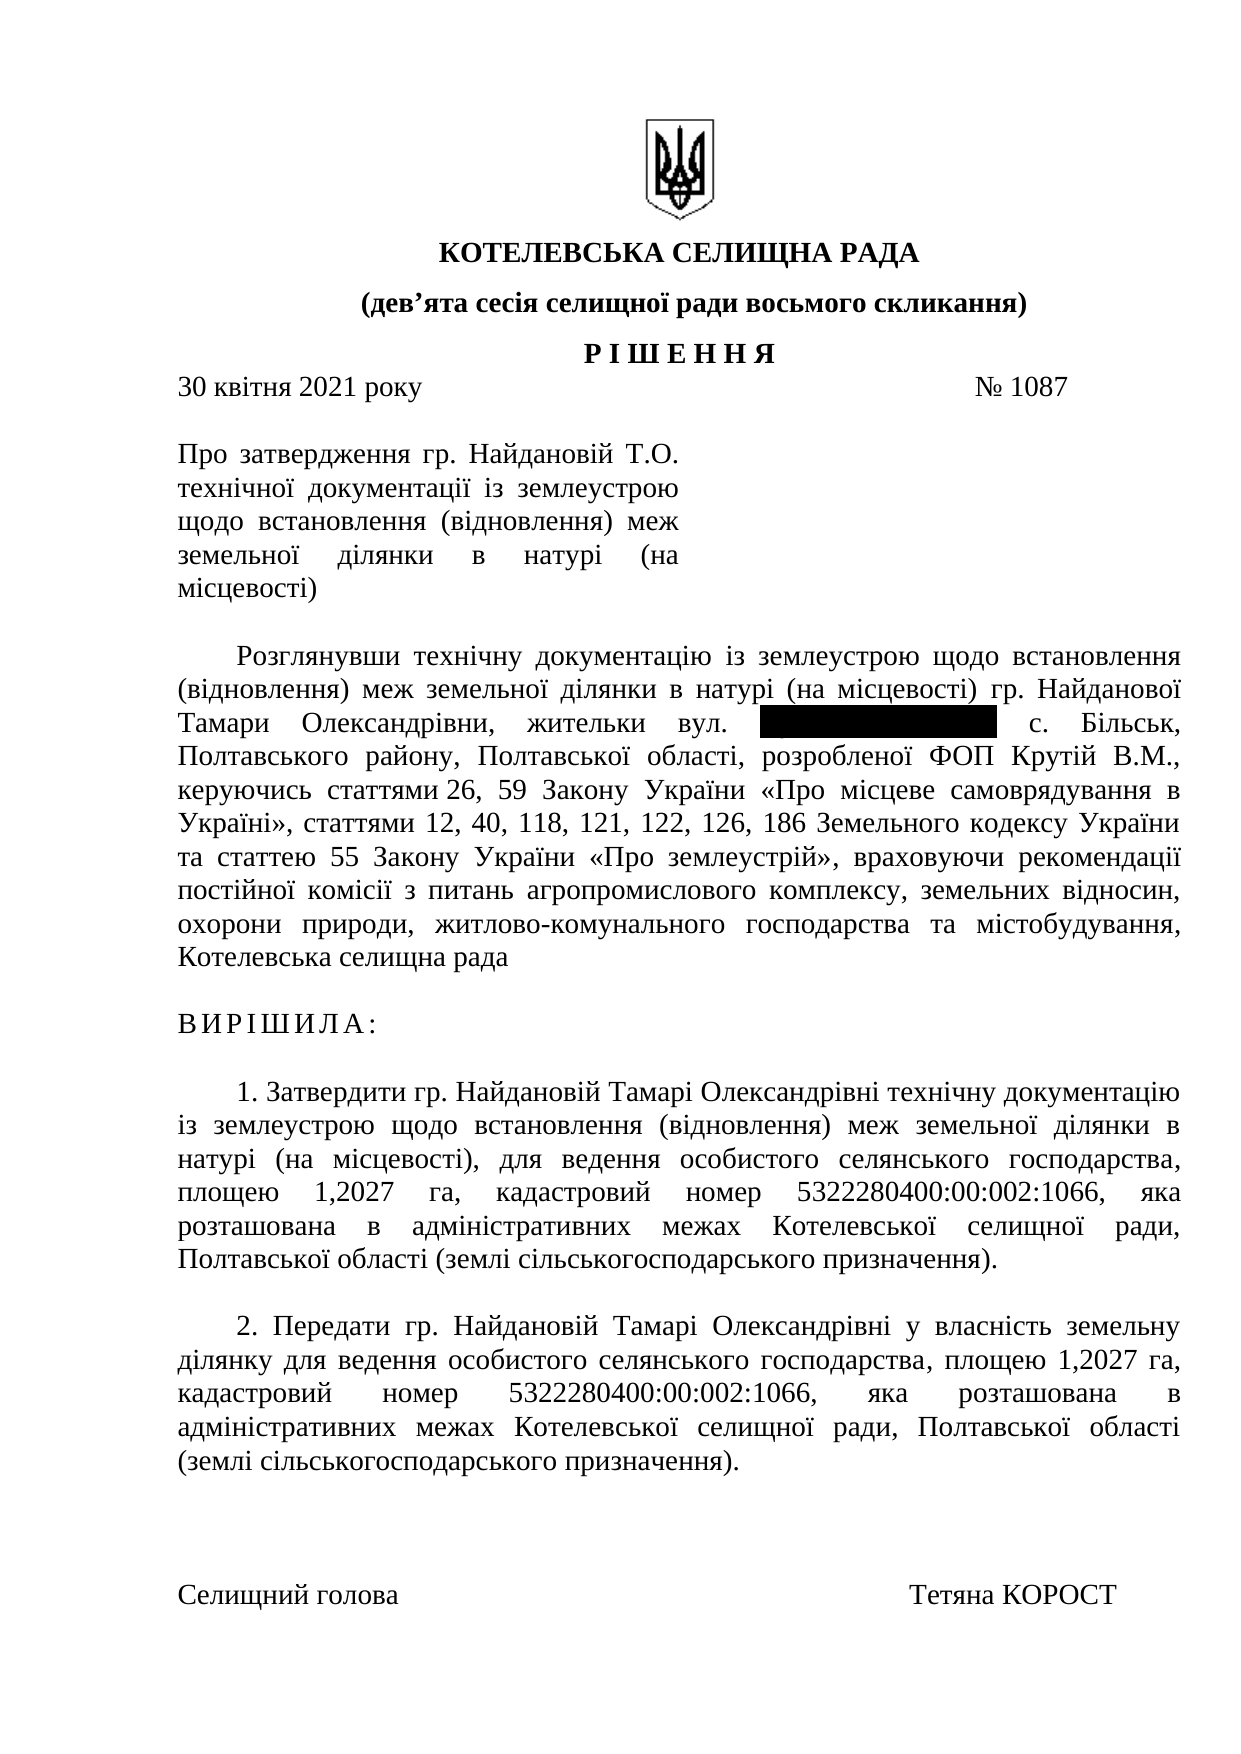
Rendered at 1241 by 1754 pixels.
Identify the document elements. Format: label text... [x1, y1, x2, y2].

subtitle 30 квітня 2021 року № 1087 [177, 369, 1181, 403]
text 2. Передати гр. Найдановій Тамарі Олександрівні у власність земельну ділянку для ведення особистого селянського господарства, площею 1,2027 га, кадастровий номер 5322280400:00:002:1066, яка розташована в адміністративних межах Котелевської селищної ради, Полтавської області (землі сільськогосподарського призначення). [177, 1443, 1181, 1476]
text КОТЕЛЕВСЬКА СЕЛИЩНА РАДА [177, 235, 1181, 269]
text Р І Ш Е Н Н Я [177, 336, 1181, 369]
text 1. Затвердити гр. Найдановій Тамарі Олександрівні технічну документацію із землеустрою щодо встановлення (відновлення) меж земельної ділянки в натурі (на місцевості), для ведення особистого селянського господарства, площею 1,2027 га, кадастровий номер 5322280400:00:002:1066, яка розташована в адміністративних межах Котелевської селищної ради, Полтавської області (землі сільськогосподарського призначення). [177, 1074, 1181, 1208]
text 1. Затвердити гр. Найдановій Тамарі Олександрівні технічну документацію із землеустрою щодо встановлення (відновлення) меж земельної ділянки в натурі (на місцевості), для ведення особистого селянського господарства, площею 1,2027 га, кадастровий номер 5322280400:00:002:1066, яка розташована в адміністративних межах Котелевської селищної ради, Полтавської області (землі сільськогосподарського призначення). [435, 1241, 1181, 1275]
picture [640, 118, 719, 222]
text Про затвердження гр. Найдановій Т.О. технічної документації із землеустрою щодо встановлення (відновлення) меж земельної ділянки в натурі (на місцевості) [177, 436, 679, 604]
text Селищний голова Тетяна КОРОСТ [177, 1577, 1181, 1610]
text (дев’ята сесія селищної ради восьмого скликання) [177, 286, 1211, 319]
text Розглянувши технічну документацію із землеустрою щодо встановлення (відновлення) меж земельної ділянки в натурі (на місцевості) гр. Найданової Тамари Олександрівни, жительки вул. Куземинська, 11, с. Більськ, Полтавського району, Полтавської області, розробленої ФОП Крутій В.М., керуючись статтями 26, 59 Закону України «Про місцеве самоврядування в Україні», статтями 12, 40, 118, 121, 122, 126, 186 Земельного кодексу України та статтею 55 Закону України «Про землеустрій», враховуючи рекомендації постійної комісії з питань агропромислового комплексу, земельних відносин, охорони природи, житлово-комунального господарства та містобудування, Котелевська селищна рада [177, 638, 1181, 973]
text 2. Передати гр. Найдановій Тамарі Олександрівні у власність земельну ділянку для ведення особистого селянського господарства, площею 1,2027 га, кадастровий номер 5322280400:00:002:1066, яка розташована в адміністративних межах Котелевської селищної ради, Полтавської області (землі сільськогосподарського призначення). [177, 1308, 1181, 1409]
text ВИРІШИЛА: [177, 1007, 1181, 1040]
